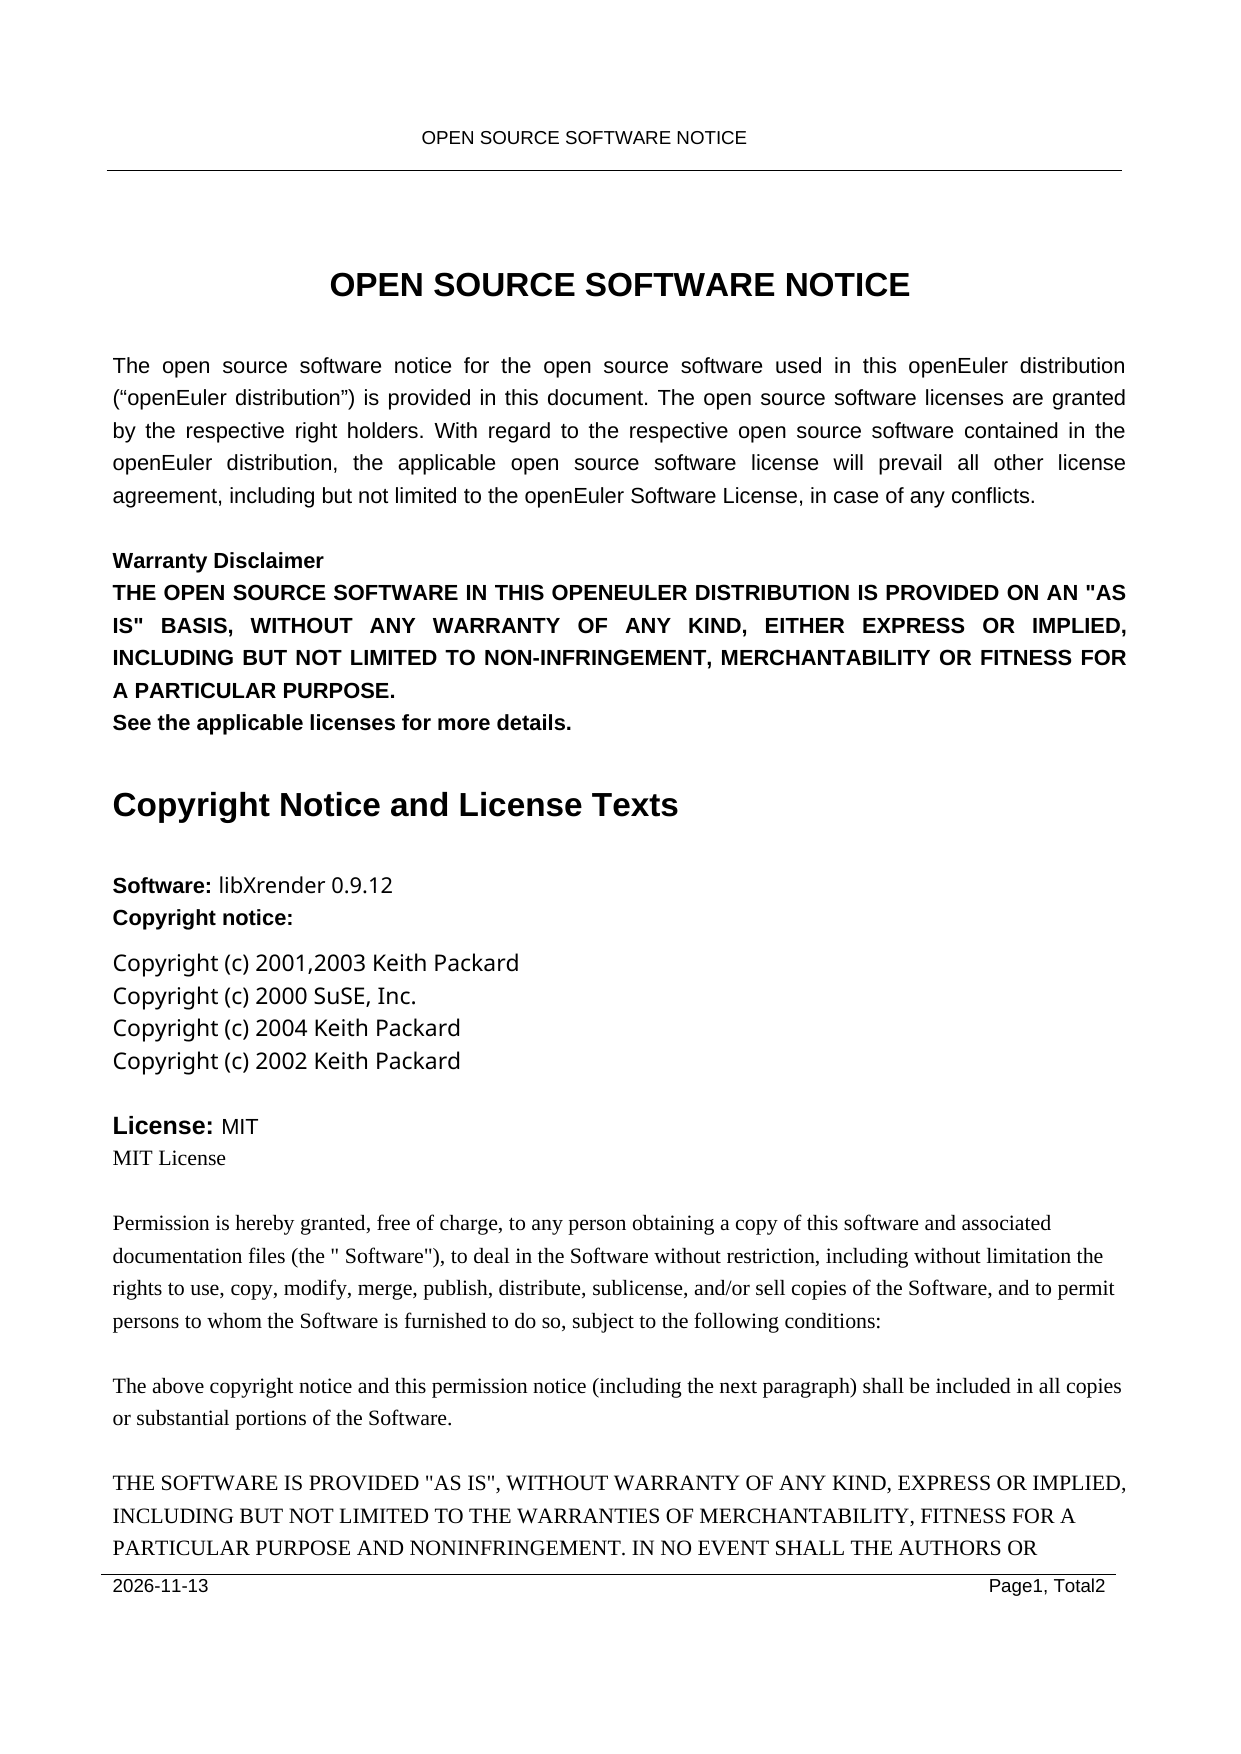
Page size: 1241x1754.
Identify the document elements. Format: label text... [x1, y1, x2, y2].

text THE OPEN SOURCE SOFTWARE IN THIS OPENEULER DISTRIBUTION IS PROVIDED ON AN "AS IS" BASIS, WITHOUT ANY WARRANTY OF ANY KIND, EITHER EXPRESS OR IMPLIED, INCLUDING BUT NOT LIMITED TO NON-INFRINGEMENT, MERCHANTABILITY OR FITNESS FOR A PARTICULAR PURPOSE. See the applicable licenses for more details. [112, 576, 1128, 739]
text The open source software notice for the open source software used in this openEuler distribution (“openEuler distribution”) is provided in this document. The open source software licenses are granted by the respective right holders. With regard to the respective open source software contained in the openEuler distribution, the applicable open source software license will prevail all other license agreement, including but not limited to the openEuler Software License, in case of any conflicts. [112, 349, 1128, 511]
text OPEN SOURCE SOFTWARE NOTICE [112, 251, 1128, 316]
text Copyright Notice and License Texts [112, 771, 1128, 836]
text Copyright notice: [112, 901, 1128, 934]
title Software: libXrender 0.9.12 [112, 869, 1128, 901]
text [112, 1142, 1128, 1564]
text License: MIT [112, 1109, 1128, 1142]
text Warranty Disclaimer [112, 544, 1128, 576]
text Copyright (c) 2001,2003 Keith Packard Copyright (c) 2000 SuSE, Inc. Copyright (c) 2004 Keith Packard Copyright (c) 2002 Keith Packard [112, 947, 1128, 1109]
